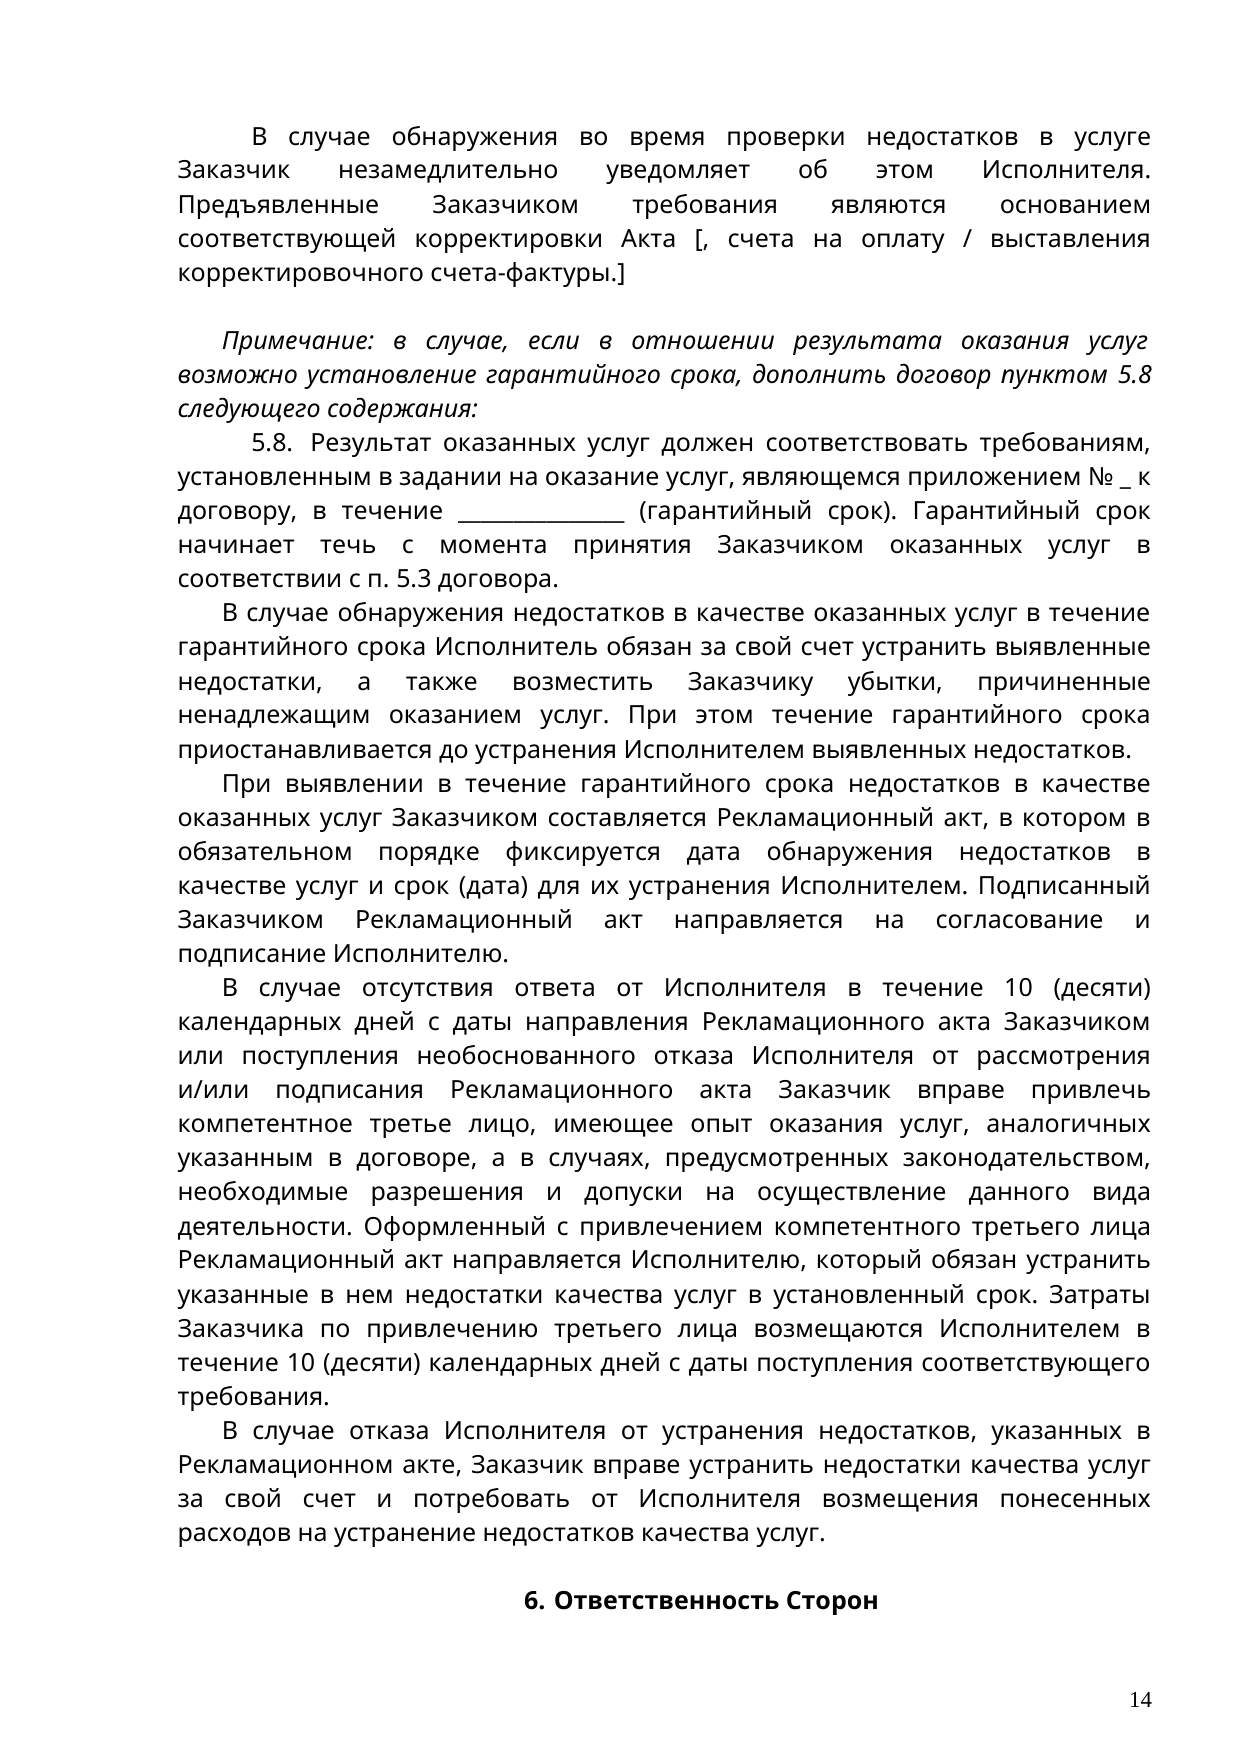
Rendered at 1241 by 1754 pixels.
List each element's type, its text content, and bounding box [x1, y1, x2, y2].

text В случае обнаружения во время проверки недостатков в услуге Заказчик незамедлительно уведомляет об этом Исполнителя. Предъявленные Заказчиком требования являются основанием соответствующей корректировки Акта [, счета на оплату / выставления корректировочного счета-фактуры.] [177, 118, 1152, 288]
text При выявлении в течение гарантийного срока недостатков в качестве оказанных услуг Заказчиком составляется Рекламационный акт, в котором в обязательном порядке фиксируется дата обнаружения недостатков в качестве услуг и срок (дата) для их устранения Исполнителем. Подписанный Заказчиком Рекламационный акт направляется на согласование и подписание Исполнителю. [177, 765, 1152, 970]
text Примечание: в случае, если в отношении результата оказания услуг возможно установление гарантийного срока, дополнить договор пунктом 5.8. следующего содержания: [177, 322, 1152, 425]
text В случае отсутствия ответа от Исполнителя в течение 10 (десяти) календарных дней с даты направления Рекламационного акта Заказчиком или поступления необоснованного отказа Исполнителя от рассмотрения и/или подписания Рекламационного акта Заказчик вправе привлечь компетентное третье лицо, имеющее опыт оказания услуг, аналогичных указанным в договоре, а в случаях, предусмотренных законодательством, необходимые разрешения и допуски на осуществление данного вида деятельности. Оформленный с привлечением компетентного третьего лица Рекламационный акт направляется Исполнителю, который обязан устранить указанные в нем недостатки качества услуг в установленный срок. Затраты Заказчика по привлечению третьего лица возмещаются Исполнителем в течение 10 (десяти) календарных дней с даты поступления соответствующего требования. [177, 970, 1152, 1412]
text В случае обнаружения недостатков в качестве оказанных услуг в течение гарантийного срока Исполнитель обязан за свой счет устранить выявленные недостатки, а также возместить Заказчику убытки, причиненные ненадлежащим оказанием услуг. При этом течение гарантийного срока приостанавливается до устранения Исполнителем выявленных недостатков. [177, 595, 1152, 765]
subtitle Ответственность Сторон [177, 1583, 1152, 1617]
text В случае отказа Исполнителя от устранения недостатков, указанных в Рекламационном акте, Заказчик вправе устранить недостатки качества услуг за свой счет и потребовать от Исполнителя возмещения понесенных расходов на устранение недостатков качества услуг. [177, 1412, 1152, 1549]
list Результат оказанных услуг должен соответствовать требованиям, установленным в задании на оказание услуг, являющемся приложением № _ к договору, в течение _______________ (гарантийный срок). Гарантийный срок начинает течь с момента принятия Заказчиком оказанных услуг в соответствии с п. 5.2. договора. [177, 425, 1152, 595]
